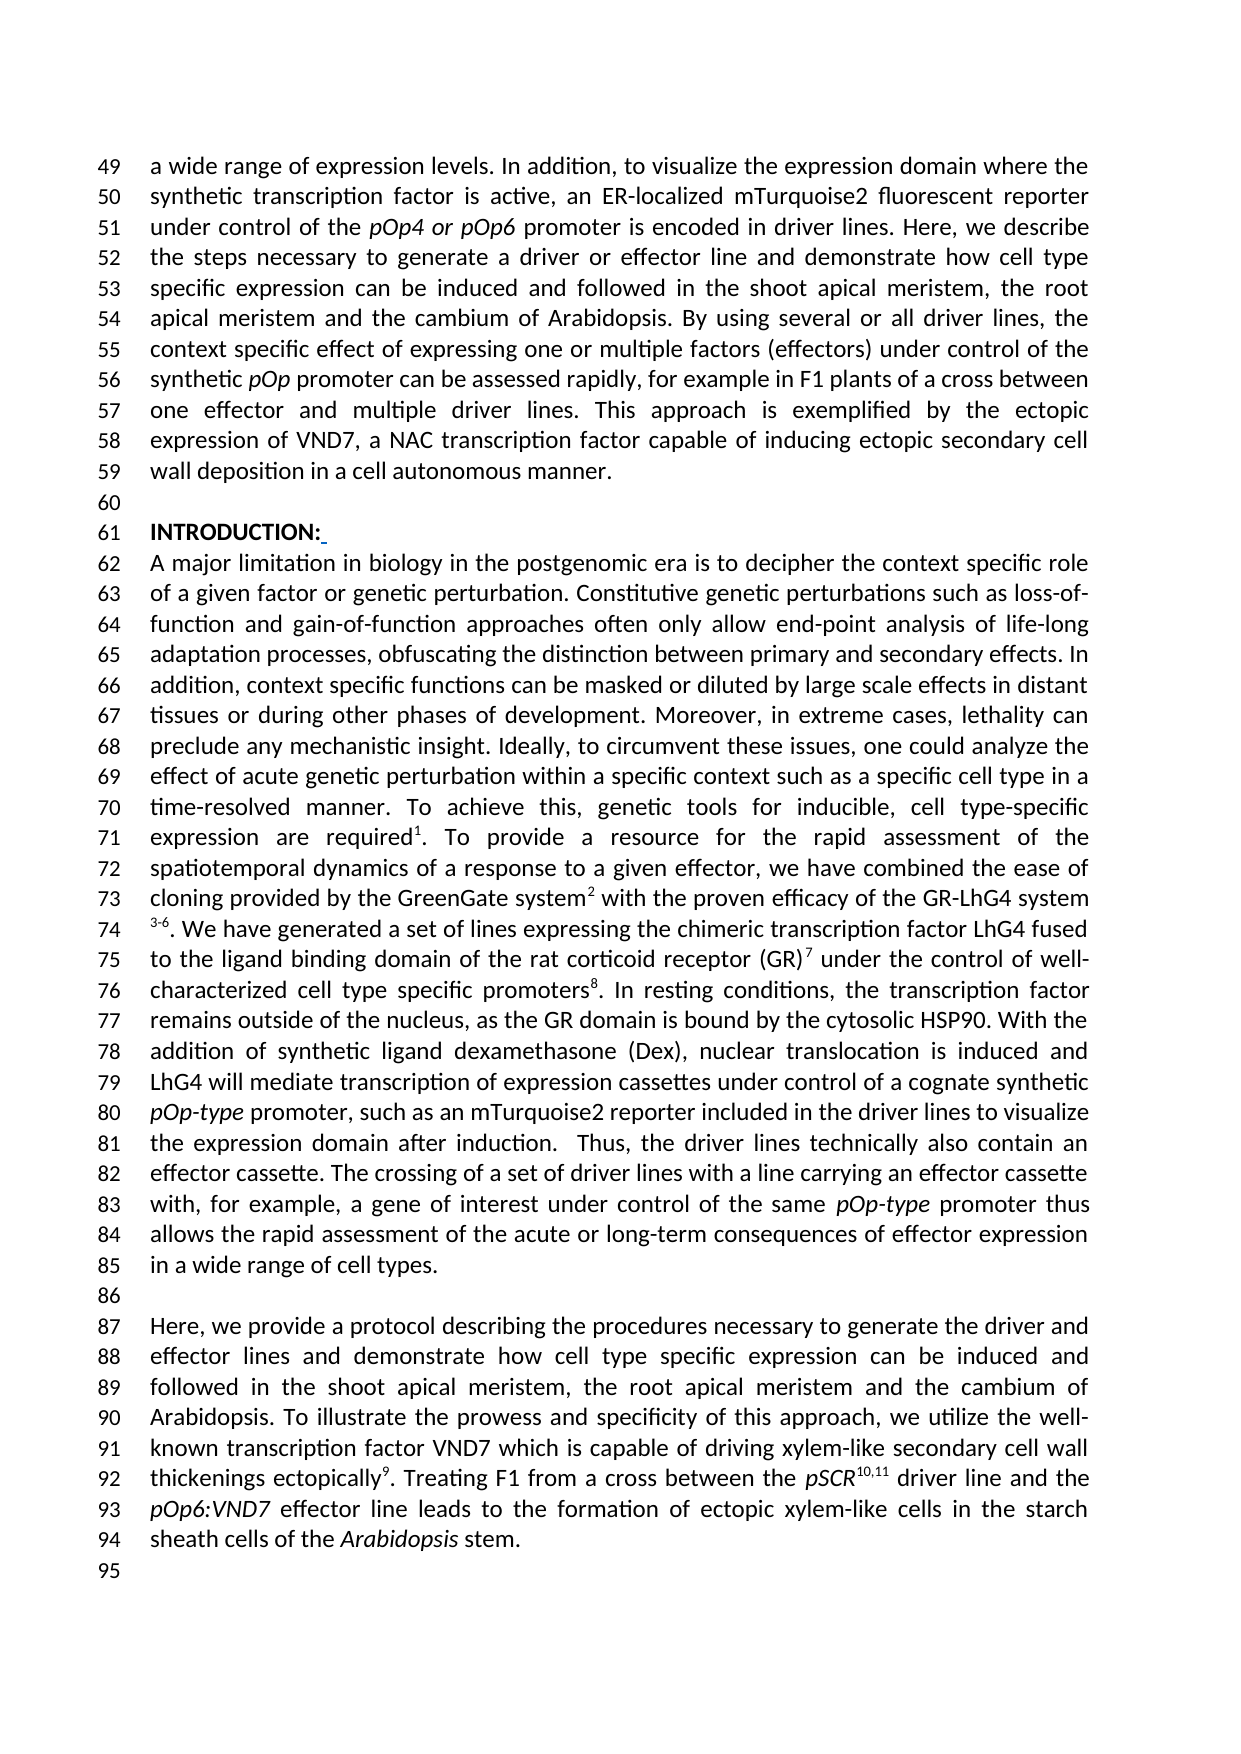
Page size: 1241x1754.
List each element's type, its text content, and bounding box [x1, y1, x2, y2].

text A major limitation in biology in the postgenomic era is to decipher the context specific role of a given factor or genetic perturbation. Constitutive genetic perturbations such as loss-of-function and gain-of-function approaches often only allow end-point analysis of life-long adaptation processes, obfuscating the distinction between primary and secondary effects. In addition, context specific functions can be masked or diluted by large scale effects in distant tissues or during other phases of development. Moreover, in extreme cases, lethality can preclude any mechanistic insight. Ideally, to circumvent these issues, one could analyze the effect of acute genetic perturbation within a specific context such as a specific cell type in a time-resolved manner. To achieve this, genetic tools for inducible, cell type-specific expression are required1. To provide a resource for the rapid assessment of the spatiotemporal dynamics of a response to a given effector, we have combined the ease of cloning provided by the GreenGate system2 with the proven efficacy of the GR-LhG4 system 3-6. We have generated a set of lines expressing the chimeric transcription factor LhG4 fused to the ligand binding domain of the rat corticoid receptor (GR)7 under the control of well-characterized cell type specific promoters8. In resting conditions, the transcription factor remains outside of the nucleus, as the GR domain is bound by the cytosolic HSP90. With the addition of synthetic ligand dexamethasone (Dex), nuclear translocation is induced and LhG4 will mediate transcription of expression cassettes under control of a cognate synthetic pOp-type promoter, such as an mTurquoise2 reporter included in the driver lines to visualize the expression domain after induction. Thus, the driver lines technically also contain an effector cassette. The crossing of a set of driver lines with a line carrying an effector cassette with, for example, a gene of interest under control of the same pOp-type promoter thus allows the rapid assessment of the acute or long-term consequences of effector expression in a wide range of cell types. [150, 547, 1090, 1279]
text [150, 150, 1090, 486]
text INTRODUCTION: [150, 516, 1090, 547]
text Here, we provide a protocol describing the procedures necessary to generate the driver and effector lines and demonstrate how cell type specific expression can be induced and followed in the shoot apical meristem, the root apical meristem and the cambium of Arabidopsis. To illustrate the prowess and specificity of this approach, we utilize the well-known transcription factor VND7 which is capable of driving xylem-like secondary cell wall thickenings ectopically9. Treating F1 from a cross between the pSCR10,11 driver line and the pOp6:VND7 effector line leads to the formation of ectopic xylem-like cells in the starch sheath cells of the Arabidopsis stem. [150, 1310, 1090, 1554]
